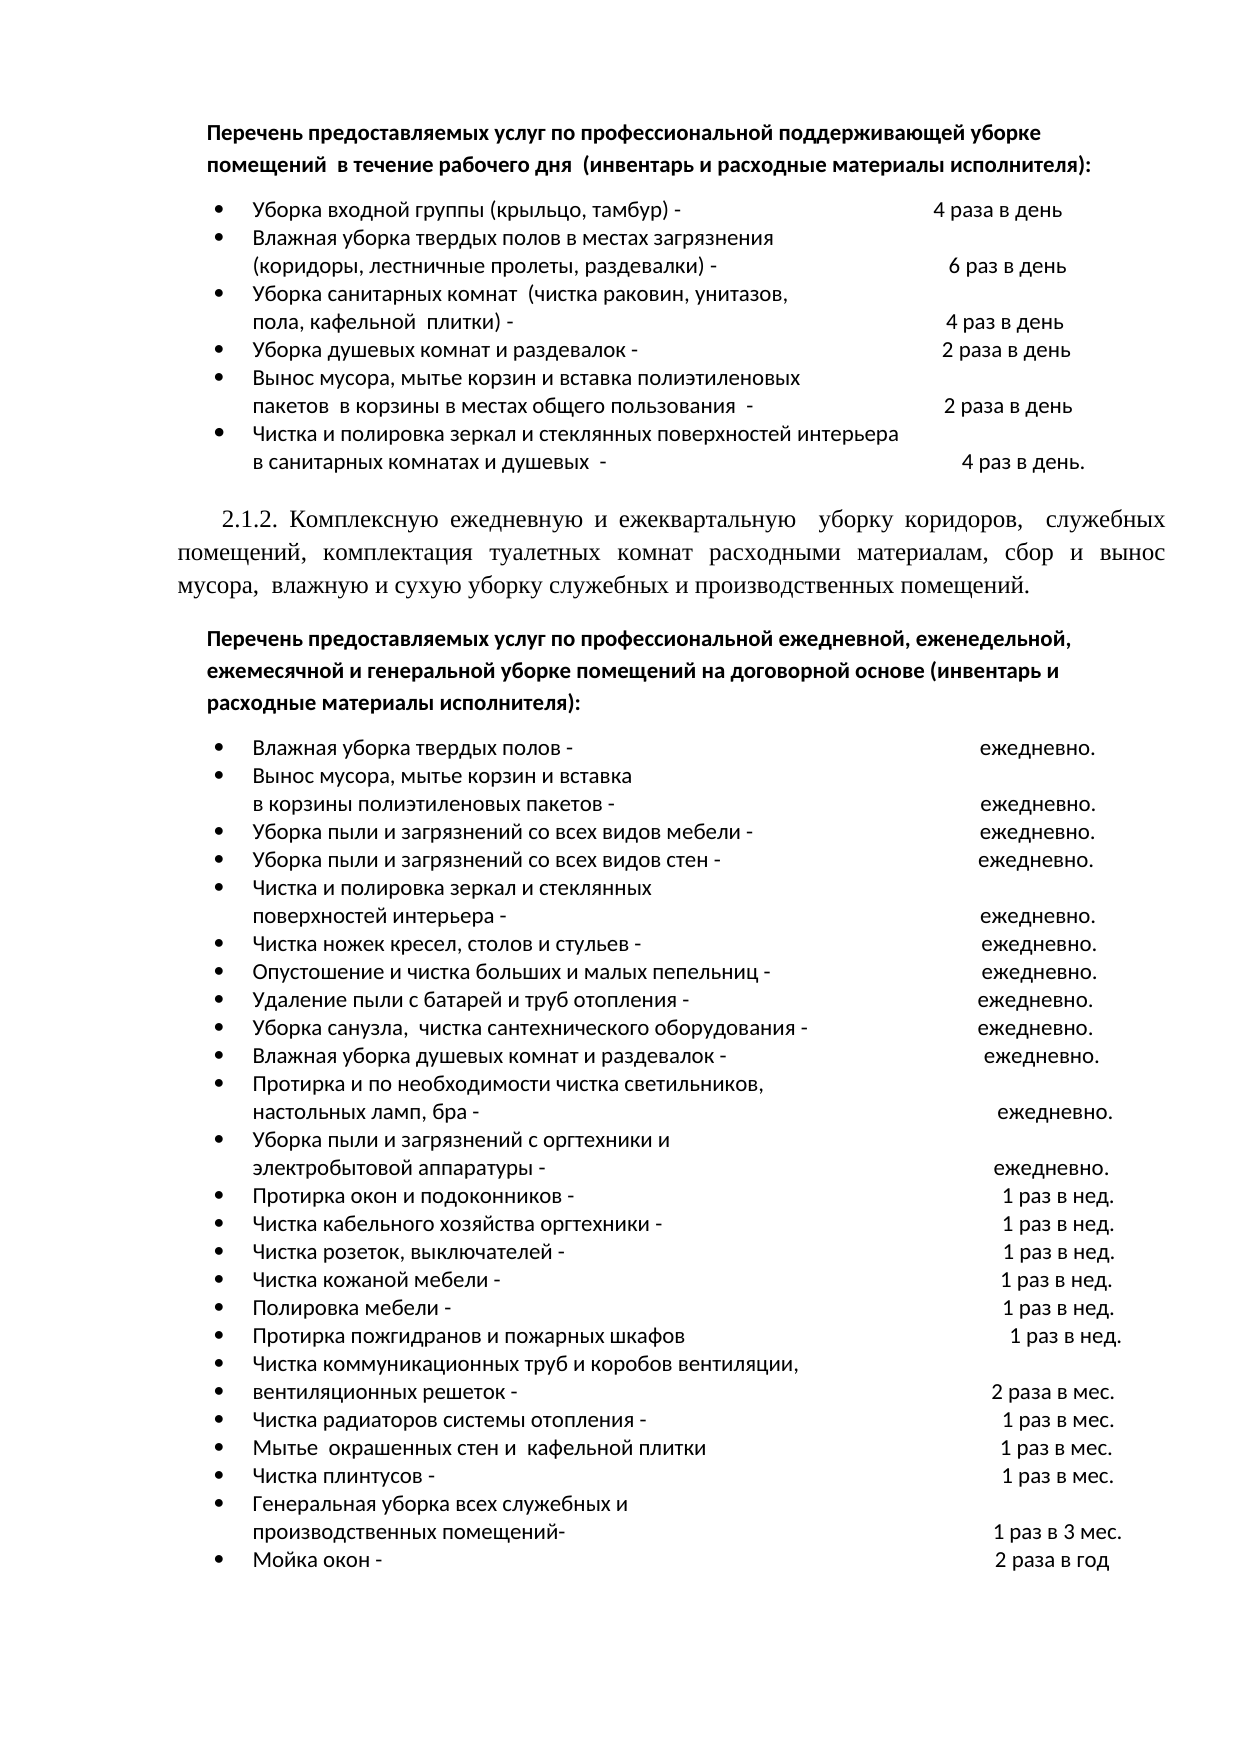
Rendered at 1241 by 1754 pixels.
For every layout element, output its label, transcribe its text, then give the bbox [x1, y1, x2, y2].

list Уборка санитарных комнат (чистка раковин, унитазов, пола, кафельной плитки) - 4 раз в день [215, 279, 1167, 335]
list Протирка окон и подоконников - 1 раз в нед. [215, 1181, 1167, 1209]
list Уборка пыли и загрязнений со всех видов стен - ежедневно. [215, 845, 1167, 873]
list Влажная уборка душевых комнат и раздевалок - ежедневно. [215, 1041, 1167, 1069]
list Чистка и полировка зеркал и стеклянных поверхностей интерьера в санитарных комнатах и душевых - 4 раз в день. [215, 419, 1167, 475]
list Протирка пожгидранов и пожарных шкафов 1 раз в нед. [215, 1321, 1167, 1349]
text Перечень предоставляемых услуг по профессиональной поддерживающей уборке помещений в течение рабочего дня (инвентарь и расходные материалы исполнителя): [207, 118, 1167, 178]
list Уборка санузла, чистка сантехнического оборудования - ежедневно. [215, 1013, 1167, 1041]
list Чистка кожаной мебели - 1 раз в нед. [215, 1265, 1167, 1293]
list Мытье окрашенных стен и кафельной плитки 1 раз в мес. [215, 1433, 1167, 1461]
text Перечень предоставляемых услуг по профессиональной ежедневной, еженедельной, ежемесячной и генеральной уборке помещений на договорной основе (инвентарь и расходные материалы исполнителя): [207, 624, 1167, 716]
list Протирка и по необходимости чистка светильников, настольных ламп, бра - ежедневно. [215, 1069, 1167, 1125]
list Уборка пыли и загрязнений с оргтехники и [215, 1125, 1167, 1153]
list Чистка и полировка зеркал и стеклянных поверхностей интерьера - ежедневно. [215, 873, 1167, 929]
list Мойка окон - 2 раза в год [215, 1546, 1167, 1573]
list Влажная уборка твердых полов в местах загрязнения (коридоры, лестничные пролеты, раздевалки) - 6 раз в день [215, 223, 1167, 279]
list Чистка плинтусов - 1 раз в мес. [215, 1461, 1167, 1489]
list Опустошение и чистка больших и малых пепельниц - ежедневно. [215, 957, 1167, 985]
list вентиляционных решеток - 2 раза в мес. [215, 1377, 1167, 1405]
list Вынос мусора, мытье корзин и вставка полиэтиленовых пакетов в корзины в местах общего пользования - 2 раза в день [215, 363, 1167, 419]
list Полировка мебели - 1 раз в нед. [215, 1293, 1167, 1321]
list Уборка пыли и загрязнений со всех видов мебели - ежедневно. [215, 817, 1167, 845]
list Чистка ножек кресел, столов и стульев - ежедневно. [215, 929, 1167, 957]
list Генеральная уборка всех служебных и производственных помещений- 1 раз в 3 мес. [215, 1489, 1167, 1546]
list Чистка радиаторов системы отопления - 1 раз в мес. [215, 1405, 1167, 1433]
text 2.1.2. Комплексную ежедневную и ежеквартальную уборку коридоров, служебных помещений, комплектация туалетных комнат расходными материалам, сбор и вынос мусора, влажную и сухую уборку служебных и производственных помещений. [177, 504, 1167, 599]
list Уборка душевых комнат и раздевалок - 2 раза в день [215, 335, 1167, 363]
list Чистка розеток, выключателей - 1 раз в нед. [215, 1237, 1167, 1265]
list Влажная уборка твердых полов - ежедневно. [215, 733, 1167, 761]
list Вынос мусора, мытье корзин и вставка в корзины полиэтиленовых пакетов - ежедневно. [215, 761, 1167, 817]
list Уборка входной группы (крыльцо, тамбур) - 4 раза в день [215, 195, 1167, 223]
list Чистка коммуникационных труб и коробов вентиляции, [215, 1349, 1167, 1377]
text электробытовой аппаратуры - ежедневно. [252, 1153, 1167, 1181]
list Чистка кабельного хозяйства оргтехники - 1 раз в нед. [215, 1209, 1167, 1237]
list Удаление пыли с батарей и труб отопления - ежедневно. [215, 985, 1167, 1013]
